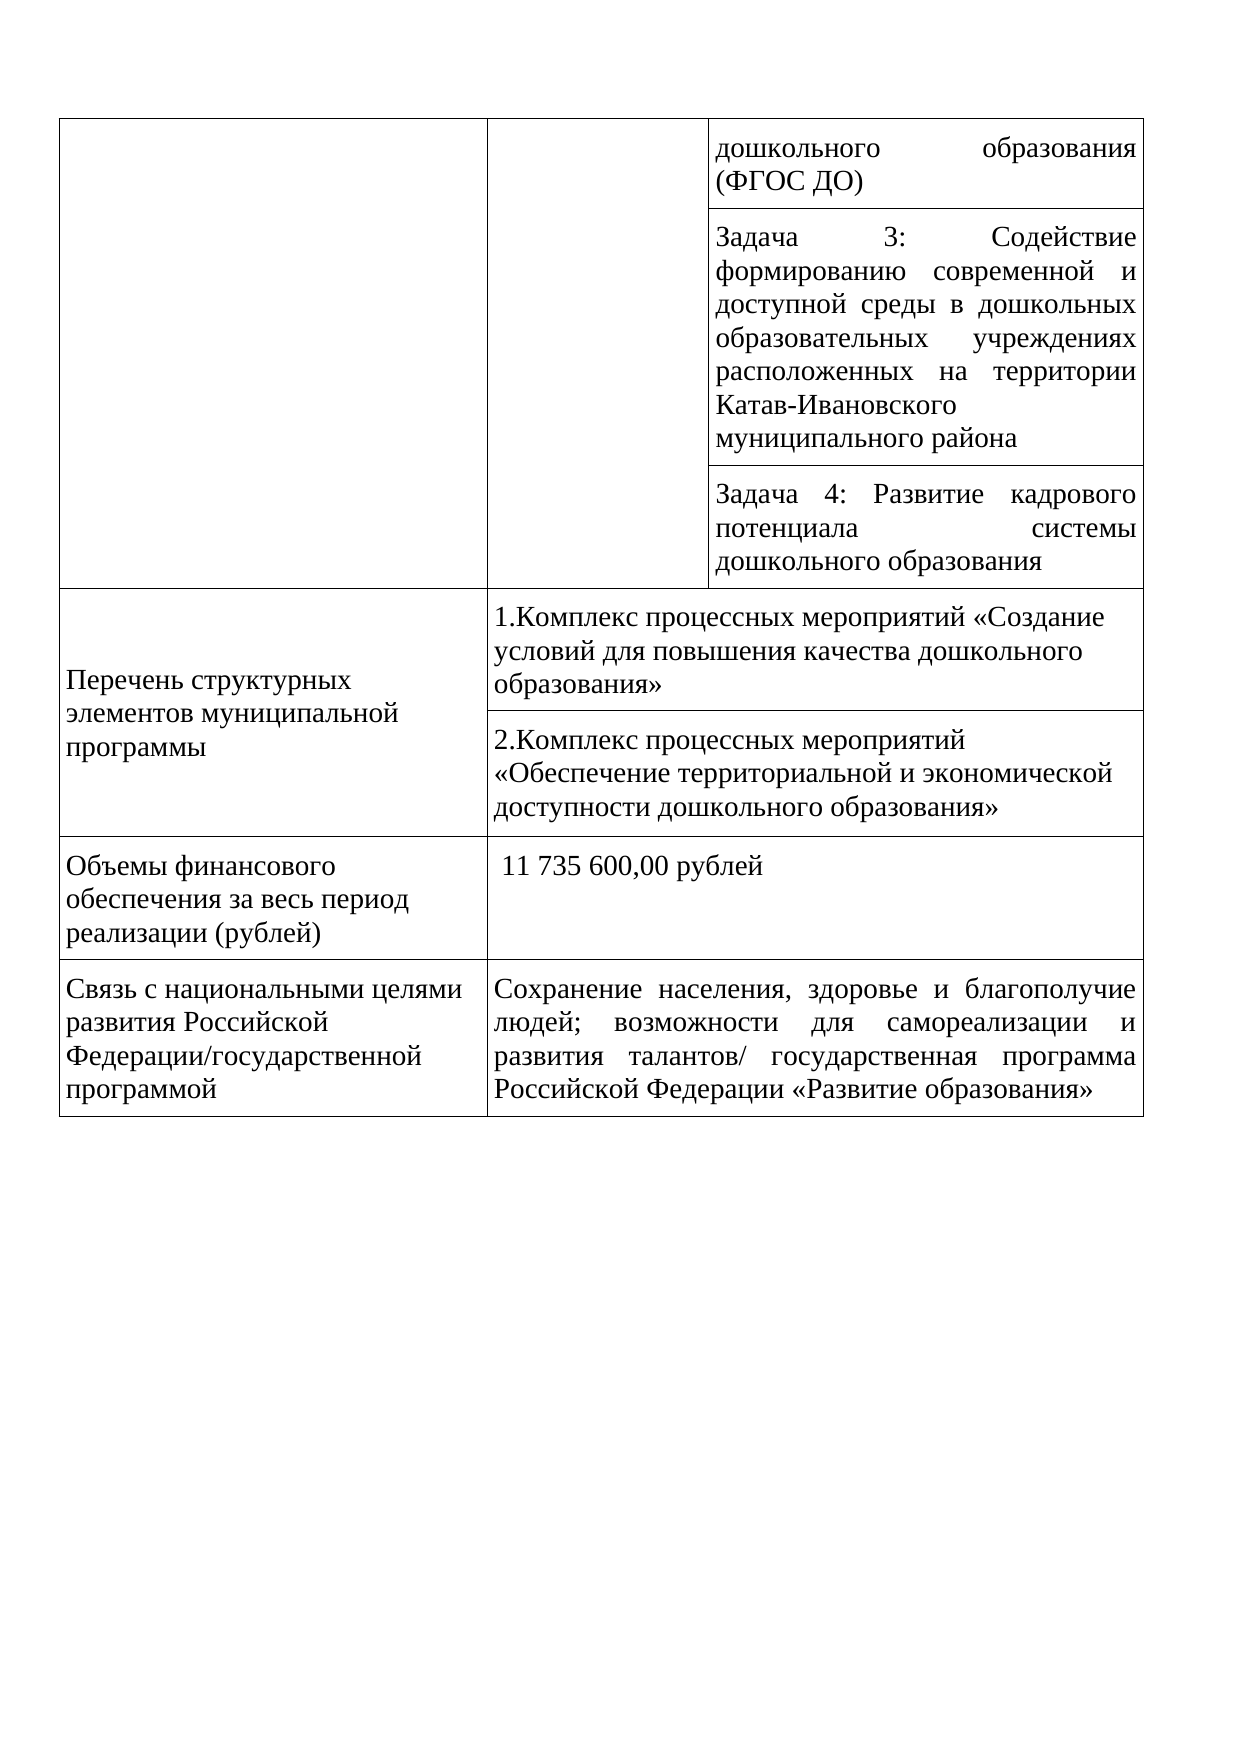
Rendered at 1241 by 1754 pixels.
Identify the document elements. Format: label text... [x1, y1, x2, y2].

table_cell Сохранение населения, здоровье и благополучие людей; возможности для самореализации и развития талантов/ государственная программа Российской Федерации «Развитие образования» [488, 960, 1143, 1116]
table_cell 11 735 600,00 рублей [488, 837, 1143, 959]
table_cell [709, 119, 1143, 207]
table_cell Задача 3: Содействие формированию современной и доступной среды в дошкольных образовательных учреждениях расположенных на территории Катав-Ивановского муниципального района [709, 209, 1143, 464]
table_cell Задача 4: Развитие кадрового потенциала системы дошкольного образования [709, 466, 1143, 587]
table_cell 2.Комплекс процессных мероприятий «Обеспечение территориальной и экономической доступности дошкольного образования» [488, 711, 1143, 836]
table_cell Связь с национальными целями развития Российской Федерации/государственной программой [60, 960, 487, 1116]
table_cell Перечень структурных элементов муниципальной программы [60, 589, 487, 836]
table_cell 1.Комплекс процессных мероприятий «Создание условий для повышения качества дошкольного образования» [488, 589, 1143, 710]
table_cell Объемы финансового обеспечения за весь период реализации (рублей) [60, 837, 487, 959]
